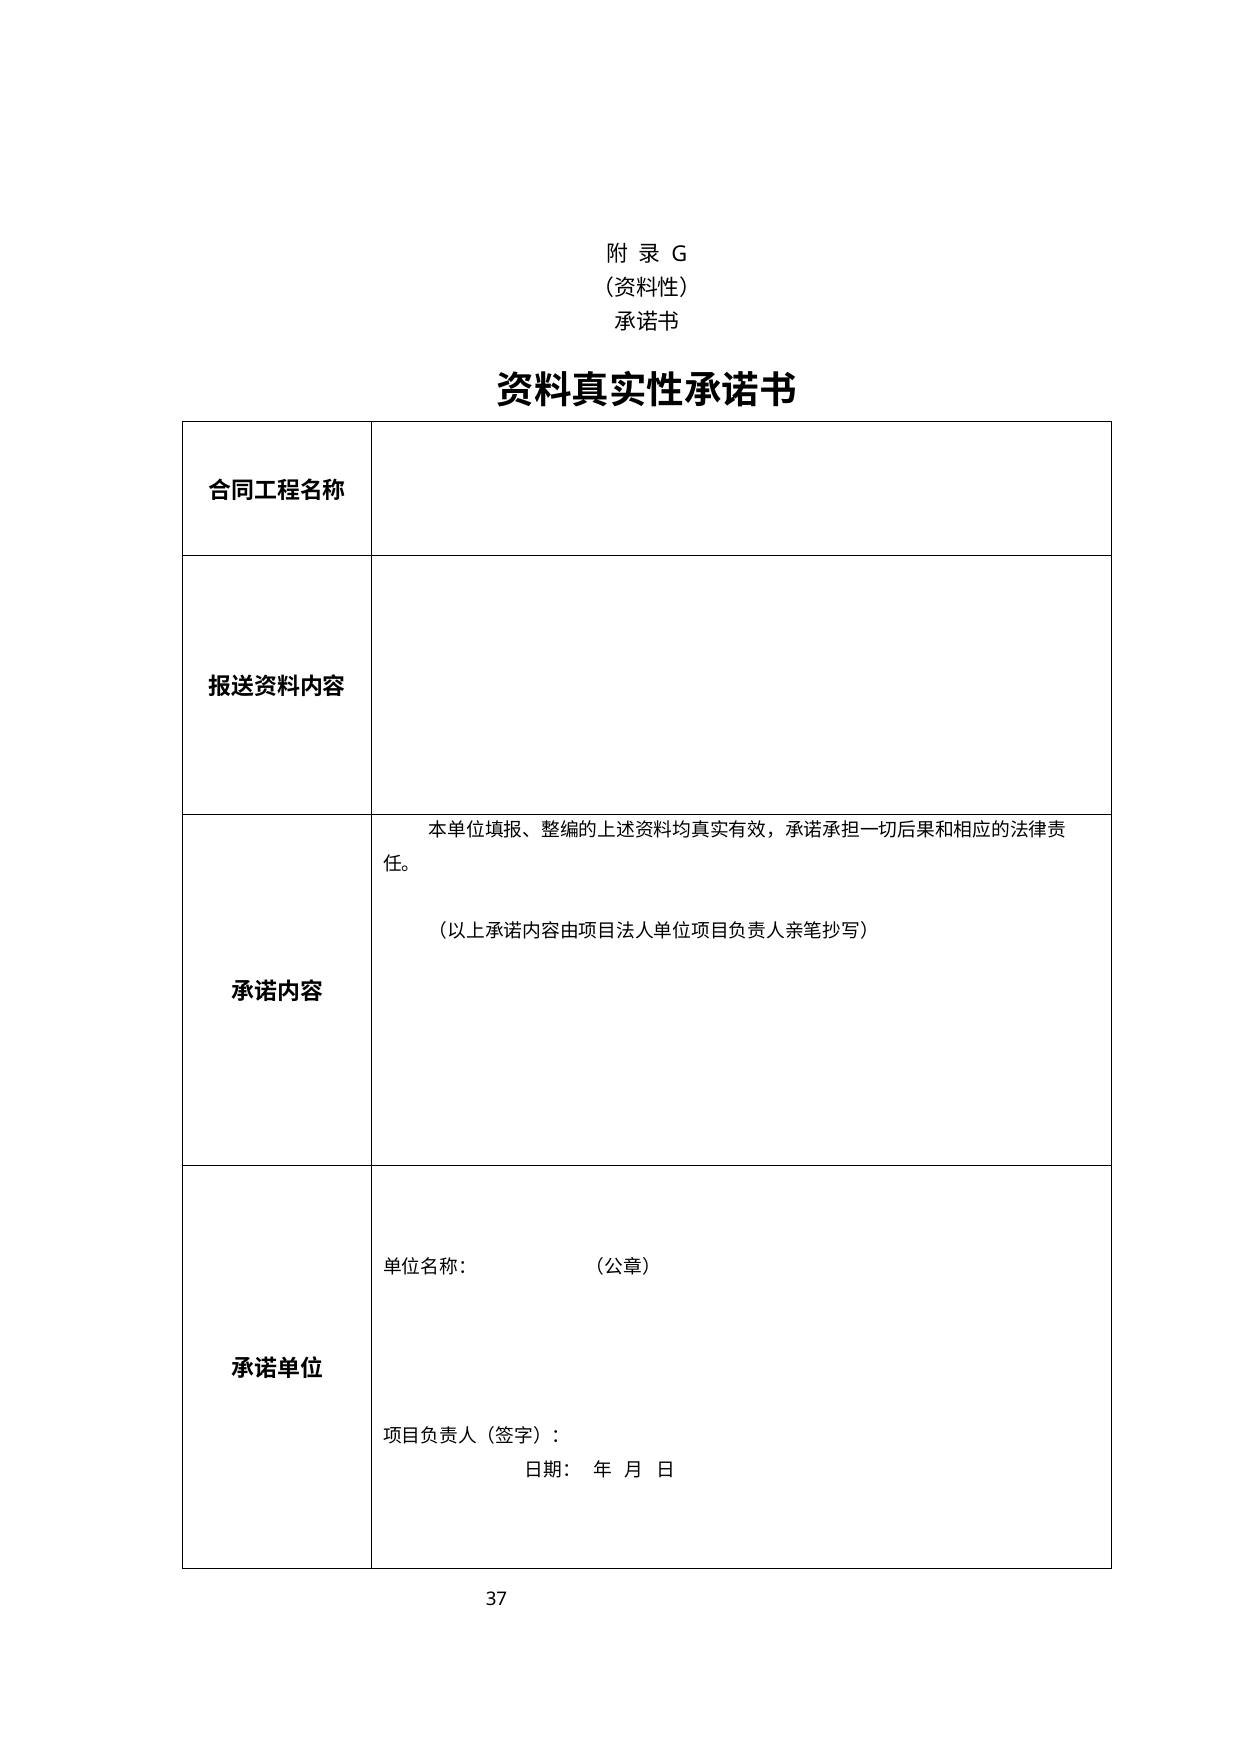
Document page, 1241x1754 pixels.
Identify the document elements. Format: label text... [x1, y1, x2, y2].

table_header 资料真实性承诺书 [182, 354, 1111, 421]
table_cell [372, 556, 1111, 813]
table_cell 本单位填报、整编的上述资料均真实有效，承诺承担一切后果和相应的法律责任。 （以上承诺内容由项目法人单位项目负责人亲笔抄写） [372, 815, 1111, 1165]
table_cell 合同工程名称 [183, 422, 371, 555]
table_cell 承诺单位 [183, 1166, 371, 1567]
text （资料性） 承诺书 [207, 235, 1087, 337]
table_cell 承诺内容 [183, 815, 371, 1165]
table_cell [372, 422, 1111, 555]
table_cell 报送资料内容 [183, 556, 371, 813]
table_cell 单位名称： （公章） 项目负责人（签字）： 日期： 年 月 日 [372, 1166, 1111, 1567]
